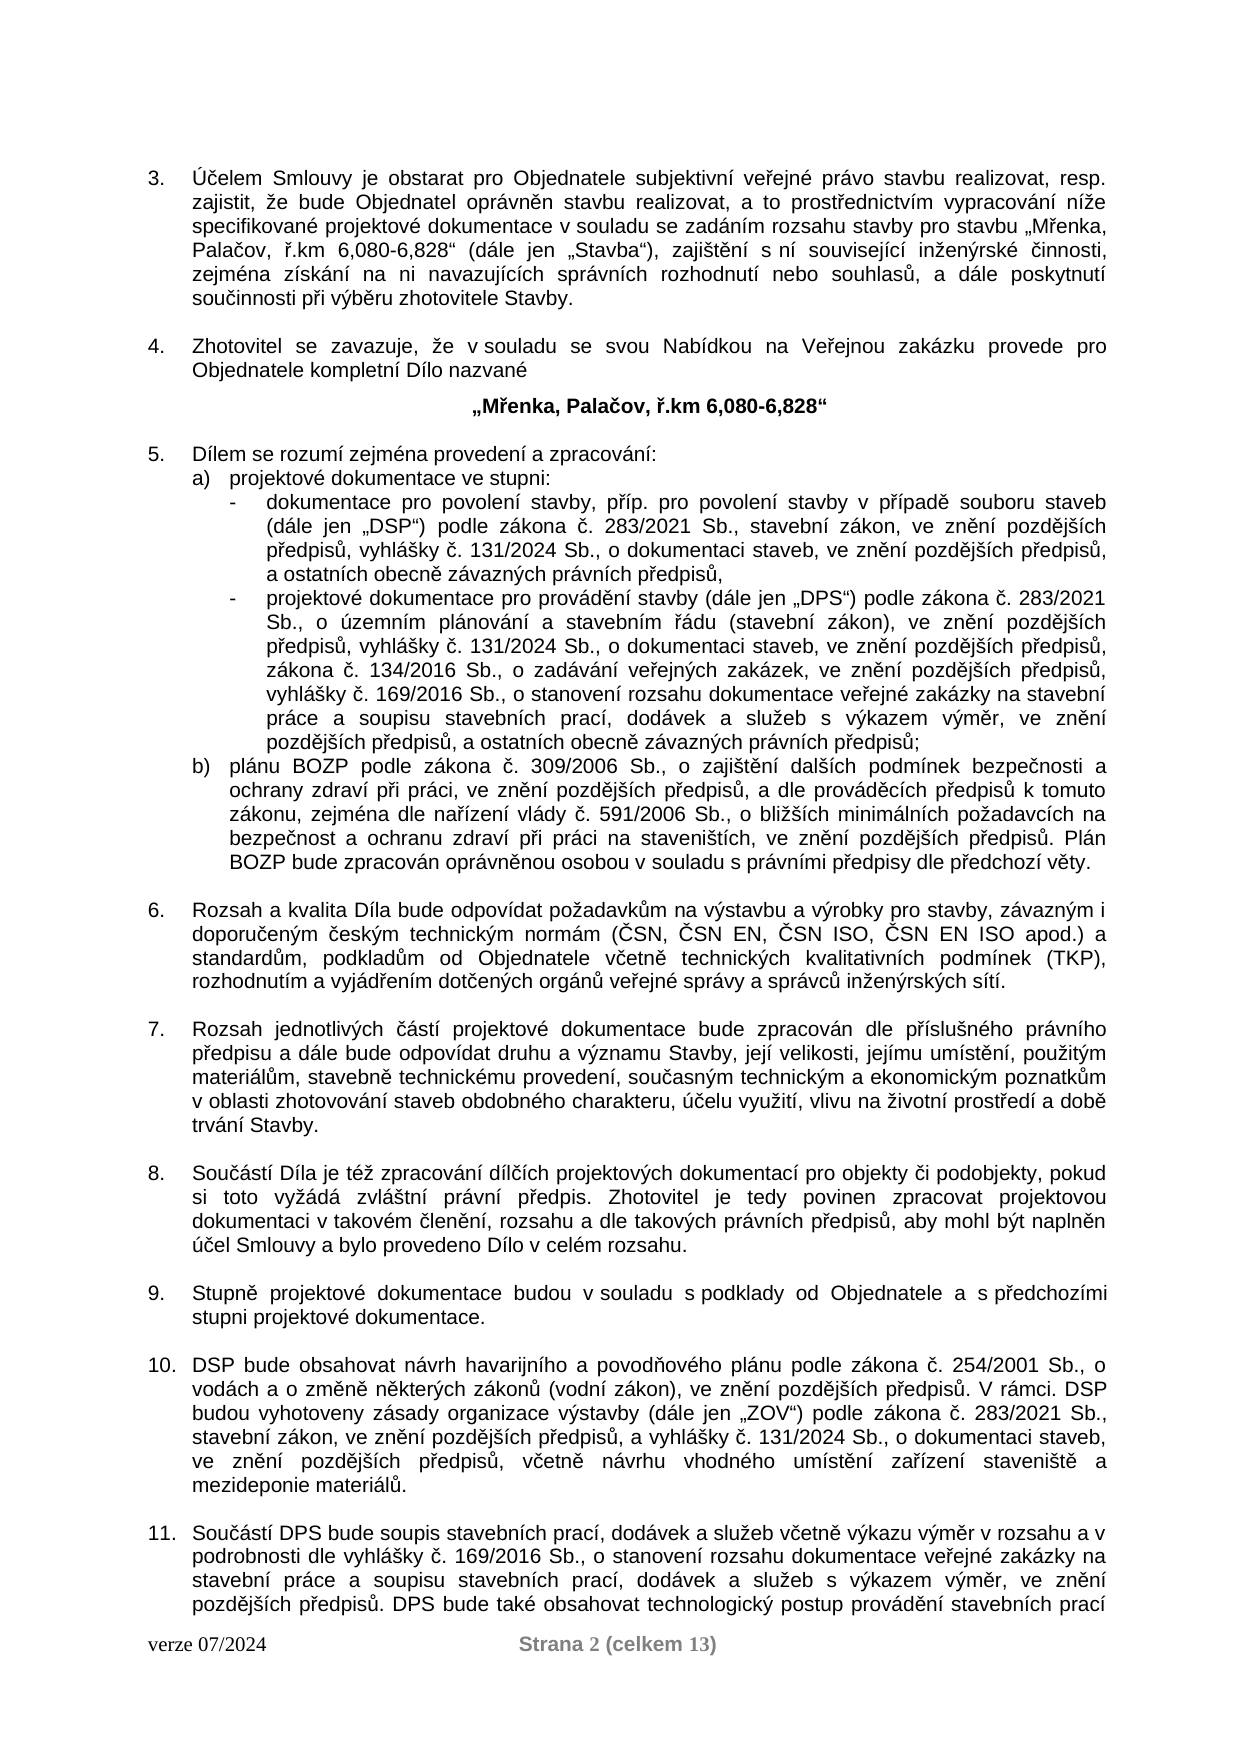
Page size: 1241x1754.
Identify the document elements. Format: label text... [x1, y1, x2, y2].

list dokumentace pro povolení stavby, příp. pro povolení stavby v případě souboru staveb (dále jen „DSP“) podle zákona č. 283/2021 Sb., stavební zákon, ve znění pozdějších předpisů, vyhlášky č. 131/2024 Sb., o dokumentaci staveb, ve znění pozdějších předpisů, a ostatních obecně závazných právních předpisů, [229, 490, 1107, 586]
list Zhotovitel se zavazuje, že v souladu se svou Nabídkou na Veřejnou zakázku provede pro Objednatele kompletní Dílo nazvané [148, 334, 1107, 382]
list projektové dokumentace pro provádění stavby (dále jen „DPS“) podle zákona č. 283/2021 Sb., o územním plánování a stavebním řádu (stavební zákon), ve znění pozdějších předpisů, vyhlášky č. 131/2024 Sb., o dokumentaci staveb, ve znění pozdějších předpisů, zákona č. 134/2016 Sb., o zadávání veřejných zakázek, ve znění pozdějších předpisů, vyhlášky č. 169/2016 Sb., o stanovení rozsahu dokumentace veřejné zakázky na stavební práce a soupisu stavebních prací, dodávek a služeb s výkazem výměr, ve znění pozdějších předpisů, a ostatních obecně závazných právních předpisů; [229, 586, 1107, 754]
list Rozsah a kvalita Díla bude odpovídat požadavkům na výstavbu a výrobky pro stavby, závazným i doporučeným českým technickým normám (ČSN, ČSN EN, ČSN ISO, ČSN EN ISO apod.) a standardům, podkladům od Objednatele včetně technických kvalitativních podmínek (TKP), rozhodnutím a vyjádřením dotčených orgánů veřejné správy a správců inženýrských sítí. [148, 897, 1107, 993]
list Rozsah jednotlivých částí projektové dokumentace bude zpracován dle příslušného právního předpisu a dále bude odpovídat druhu a významu Stavby, její velikosti, jejímu umístění, použitým materiálům, stavebně technickému provedení, současným technickým a ekonomickým poznatkům v oblasti zhotovování staveb obdobného charakteru, účelu využití, vlivu na životní prostředí a době trvání Stavby. [148, 1017, 1107, 1137]
list DSP bude obsahovat návrh havarijního a povodňového plánu podle zákona č. 254/2001 Sb., o vodách a o změně některých zákonů (vodní zákon), ve znění pozdějších předpisů. V rámci. DSP budou vyhotoveny zásady organizace výstavby (dále jen „ZOV“) podle zákona č. 283/2021 Sb., stavební zákon, ve znění pozdějších předpisů, a vyhlášky č. 131/2024 Sb., o dokumentaci staveb, ve znění pozdějších předpisů, včetně návrhu vhodného umístění zařízení staveniště a mezideponie materiálů. [148, 1353, 1107, 1496]
list plánu BOZP podle zákona č. 309/2006 Sb., o zajištění dalších podmínek bezpečnosti a ochrany zdraví při práci, ve znění pozdějších předpisů, a dle prováděcích předpisů k tomuto zákonu, zejména dle nařízení vlády č. 591/2006 Sb., o bližších minimálních požadavcích na bezpečnost a ochranu zdraví při práci na staveništích, ve znění pozdějších předpisů. Plán BOZP bude zpracován oprávněnou osobou v souladu s právními předpisy dle předchozí věty. [192, 754, 1107, 873]
list projektové dokumentace ve stupni: [192, 466, 1107, 490]
list Dílem se rozumí zejména provedení a zpracování: [148, 442, 1107, 466]
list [148, 1520, 1107, 1616]
list Účelem Smlouvy je obstarat pro Objednatele subjektivní veřejné právo stavbu realizovat, resp. zajistit, že bude Objednatel oprávněn stavbu realizovat, a to prostřednictvím vypracování níže specifikované projektové dokumentace v souladu se zadáním rozsahu stavby pro stavbu „Mřenka, Palačov, ř.km 6,080-6,828“ (dále jen „Stavba“), zajištění s ní související inženýrské činnosti, zejména získání na ni navazujících správních rozhodnutí nebo souhlasů, a dále poskytnutí součinnosti při výběru zhotovitele Stavby. [148, 166, 1107, 310]
list Součástí Díla je též zpracování dílčích projektových dokumentací pro objekty či podobjekty, pokud si toto vyžádá zvláštní právní předpis. Zhotovitel je tedy povinen zpracovat projektovou dokumentaci v takovém členění, rozsahu a dle takových právních předpisů, aby mohl být naplněn účel Smlouvy a bylo provedeno Dílo v celém rozsahu. [148, 1161, 1107, 1257]
list Stupně projektové dokumentace budou v souladu s podklady od Objednatele a s předchozími stupni projektové dokumentace. [148, 1281, 1107, 1329]
text „Mřenka, Palačov, ř.km 6,080-6,828“ [192, 394, 1107, 418]
